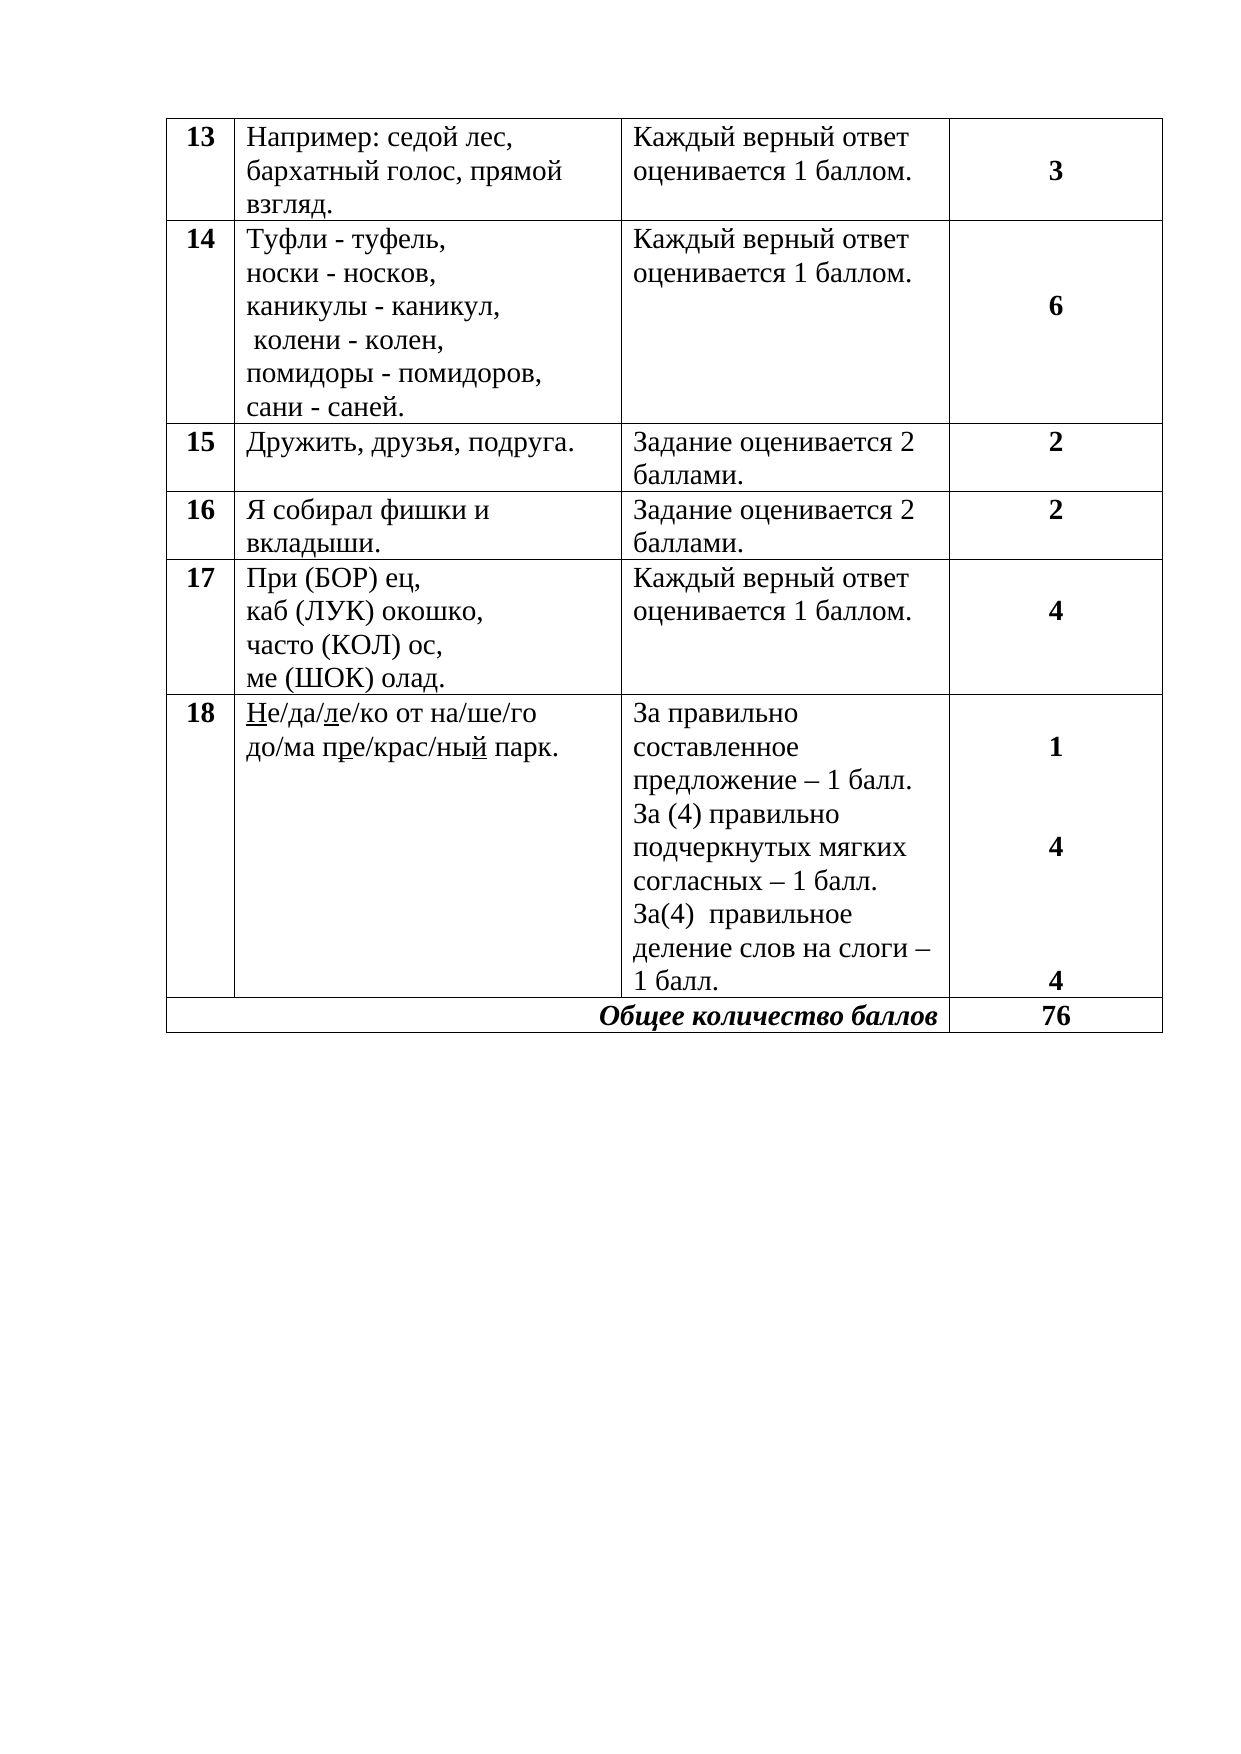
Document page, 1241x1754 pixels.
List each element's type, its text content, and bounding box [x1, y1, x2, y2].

table_cell 3 [950, 119, 1162, 220]
table_cell Задание оценивается 2 баллами. [622, 424, 949, 491]
table_cell Дружить, друзья, подруга. [235, 424, 621, 491]
table_cell 16 [167, 492, 234, 559]
table_cell Каждый верный ответ оценивается 1 баллом. [622, 560, 949, 694]
table_cell При (БОР) ец, каб (ЛУК) окошко, часто (КОЛ) ос, ме (ШОК) олад. [235, 560, 621, 694]
table_cell Каждый верный ответ оценивается 1 баллом. [622, 119, 949, 220]
table_cell Общее количество баллов [167, 998, 949, 1032]
table_cell За правильно составленное предложение – 1 балл. За (4) правильно подчеркнутых мягких согласных – 1 балл. За(4) правильное деление слов на слоги – 1 балл. [622, 695, 949, 997]
table_cell Каждый верный ответ оценивается 1 баллом. [622, 221, 949, 423]
table_cell 2 [950, 424, 1162, 491]
table_cell 17 [167, 560, 234, 694]
table_cell Не/да/ле/ко от на/ше/го до/ма пре/крас/ный парк. [235, 695, 621, 997]
table_cell 18 [167, 695, 234, 997]
table_cell 4 [950, 560, 1162, 694]
table_cell 15 [167, 424, 234, 491]
table_cell Я собирал фишки и вкладыши. [235, 492, 621, 559]
table_cell 1 4 4 [950, 695, 1162, 997]
table_cell 6 [950, 221, 1162, 423]
table_cell 13 [167, 119, 234, 220]
table_cell 14 [167, 221, 234, 423]
table_cell Задание оценивается 2 баллами. [622, 492, 949, 559]
table_cell 2 [950, 492, 1162, 559]
table_cell 76 [950, 998, 1162, 1032]
